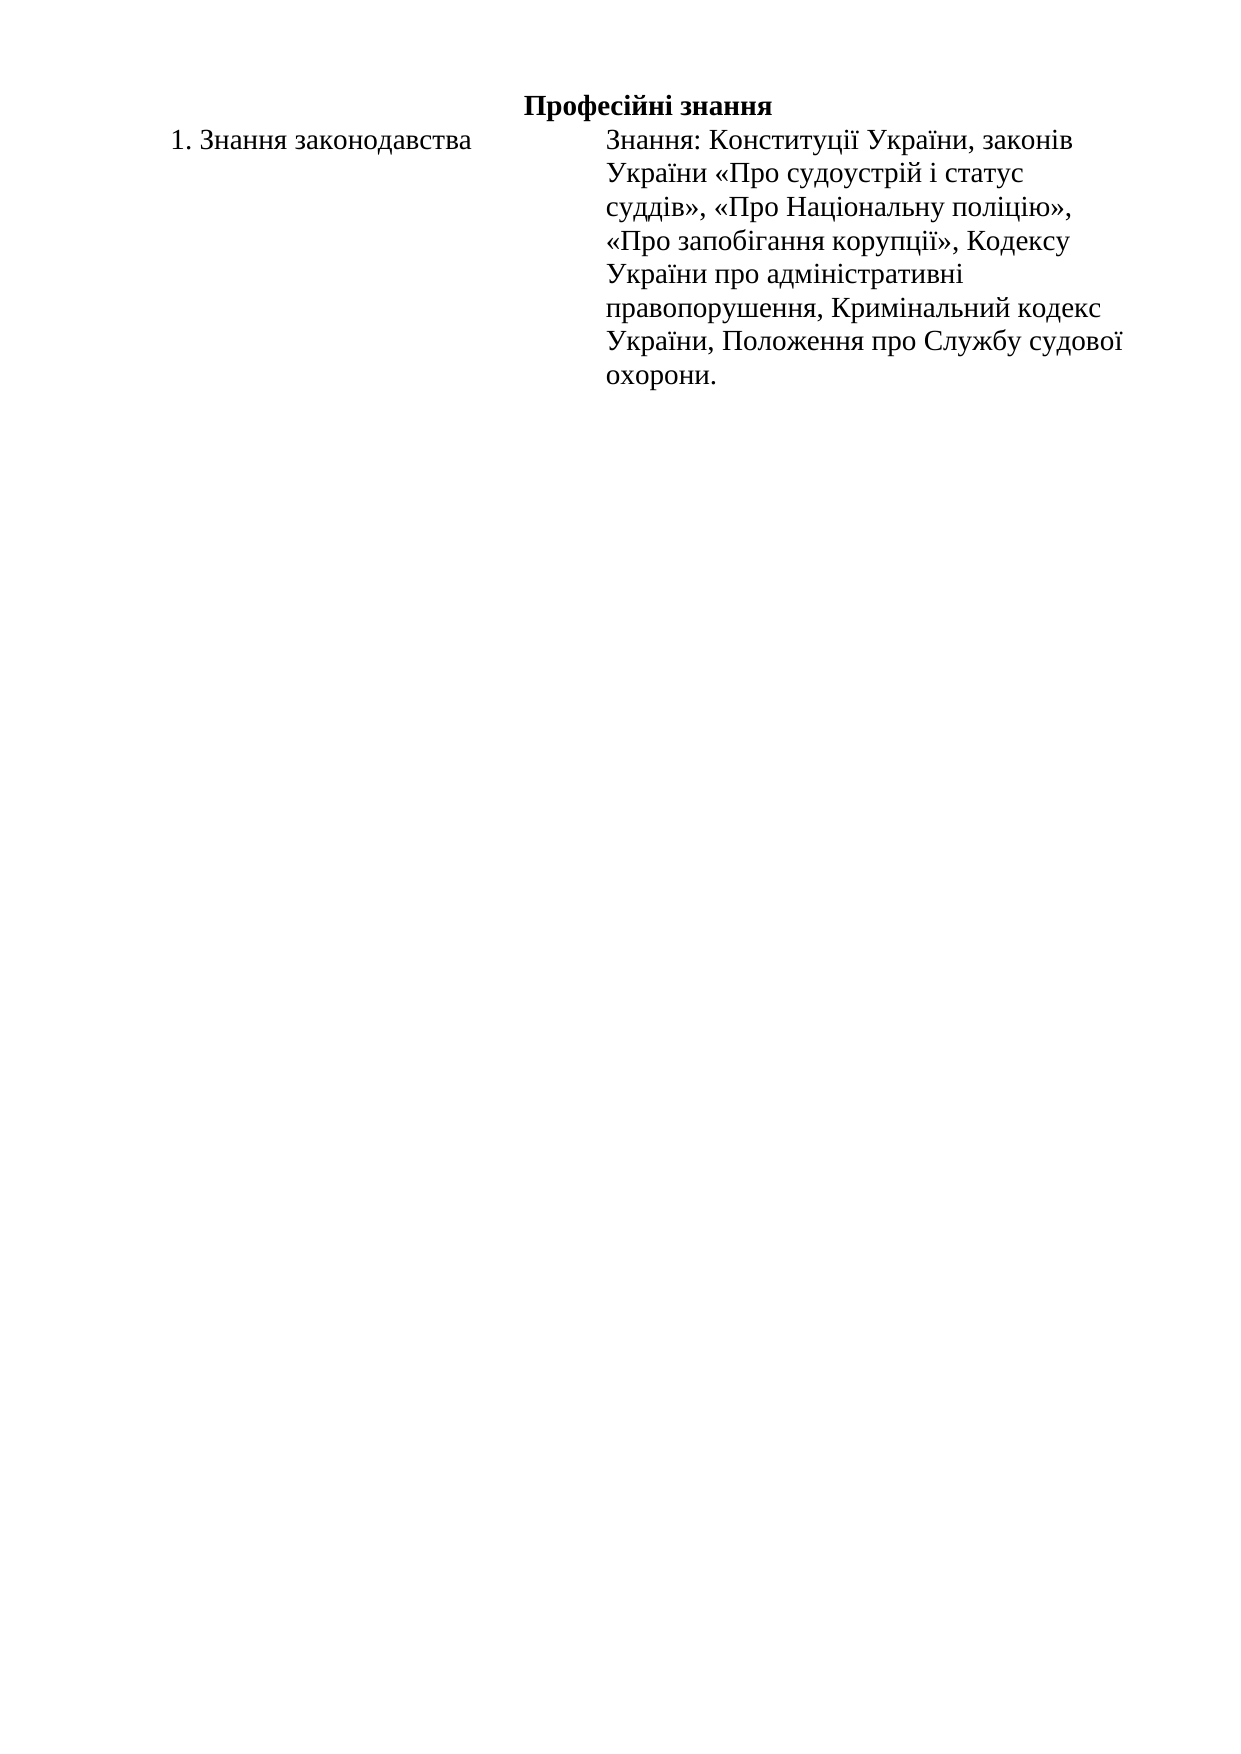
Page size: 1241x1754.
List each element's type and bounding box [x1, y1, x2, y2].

table_header [148, 89, 1152, 424]
